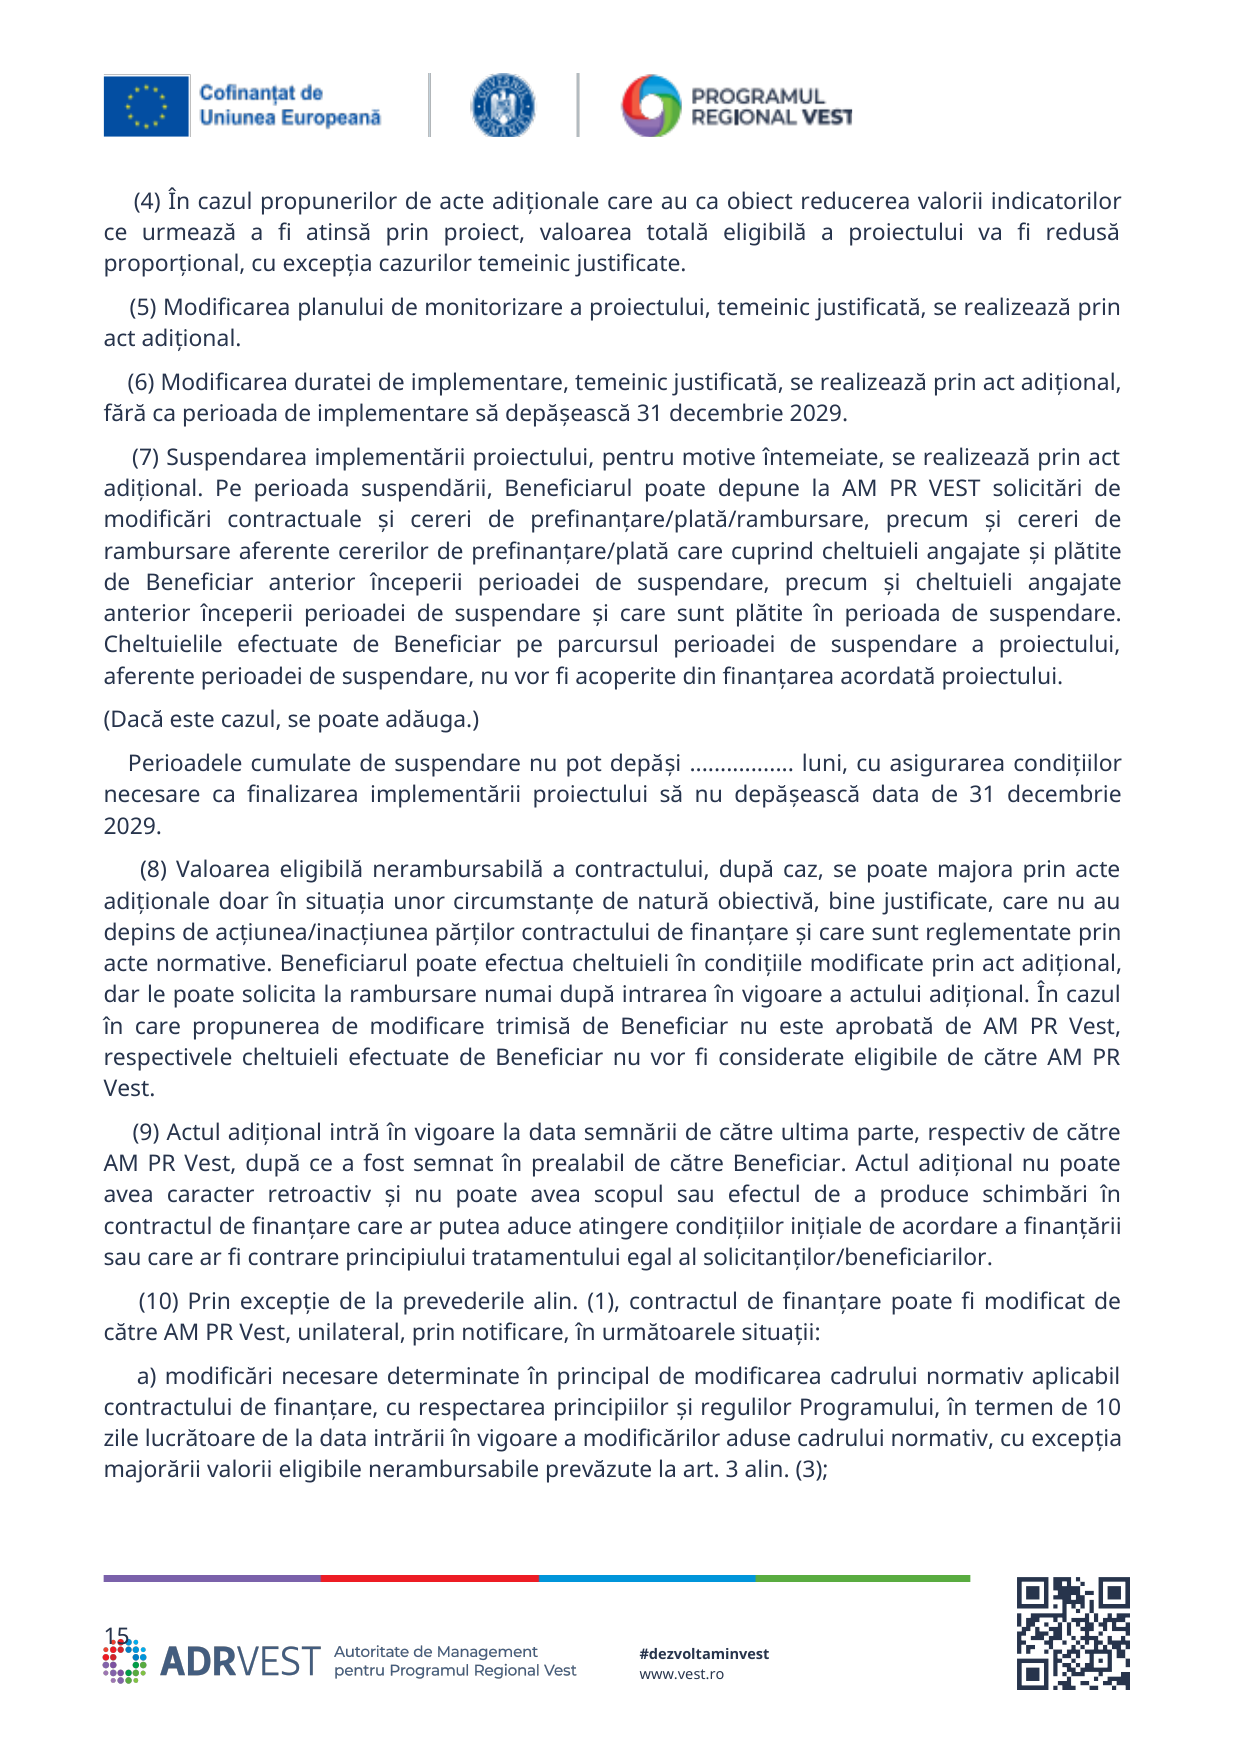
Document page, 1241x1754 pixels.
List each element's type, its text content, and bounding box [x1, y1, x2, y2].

text a) modificări necesare determinate în principal de modificarea cadrului normativ aplicabil contractului de finanţare, cu respectarea principiilor şi regulilor Programului, în termen de 10 zile lucrătoare de la data intrării în vigoare a modificărilor aduse cadrului normativ, cu excepţia majorării valorii eligibile nerambursabile prevăzute la art. 3 alin. (3); [103, 1359, 1122, 1484]
text (10) Prin excepţie de la prevederile alin. (1), contractul de finanţare poate fi modificat de către AM PR Vest, unilateral, prin notificare, în următoarele situaţii: [103, 1284, 1122, 1347]
text (6) Modificarea duratei de implementare, temeinic justificată, se realizează prin act adiţional, fără ca perioada de implementare să depăşească 31 decembrie 2029. [103, 366, 1122, 428]
text (7) Suspendarea implementării proiectului, pentru motive întemeiate, se realizează prin act adiţional. Pe perioada suspendării, Beneficiarul poate depune la AM PR VEST solicitări de modificări contractuale şi cereri de prefinanţare/plată/rambursare, precum şi cereri de rambursare aferente cererilor de prefinanţare/plată care cuprind cheltuieli angajate şi plătite de Beneficiar anterior începerii perioadei de suspendare, precum şi cheltuieli angajate anterior începerii perioadei de suspendare şi care sunt plătite în perioada de suspendare. Cheltuielile efectuate de Beneficiar pe parcursul perioadei de suspendare a proiectului, aferente perioadei de suspendare, nu vor fi acoperite din finanţarea acordată proiectului. [103, 441, 1122, 691]
text (8) Valoarea eligibilă nerambursabilă a contractului, după caz, se poate majora prin acte adiţionale doar în situaţia unor circumstanţe de natură obiectivă, bine justificate, care nu au depins de acţiunea/inacţiunea părţilor contractului de finanţare şi care sunt reglementate prin acte normative. Beneficiarul poate efectua cheltuieli în condiţiile modificate prin act adiţional, dar le poate solicita la rambursare numai după intrarea în vigoare a actului adiţional. În cazul în care propunerea de modificare trimisă de Beneficiar nu este aprobată de AM PR Vest, respectivele cheltuieli efectuate de Beneficiar nu vor fi considerate eligibile de către AM PR Vest. [103, 853, 1122, 1103]
text (4) În cazul propunerilor de acte adiţionale care au ca obiect reducerea valorii indicatorilor ce urmează a fi atinsă prin proiect, valoarea totală eligibilă a proiectului va fi redusă proporţional, cu excepţia cazurilor temeinic justificate. [103, 184, 1122, 278]
text (5) Modificarea planului de monitorizare a proiectului, temeinic justificată, se realizează prin act adiţional. [103, 291, 1122, 353]
text (Dacă este cazul, se poate adăuga.) [103, 703, 1122, 734]
picture [93, 1636, 582, 1687]
text Perioadele cumulate de suspendare nu pot depăşi ................. luni, cu asigurarea condiţiilor necesare ca finalizarea implementării proiectului să nu depăşească data de 31 decembrie 2029. [103, 747, 1122, 841]
text (9) Actul adiţional intră în vigoare la data semnării de către ultima parte, respectiv de către AM PR Vest, după ce a fost semnat în prealabil de către Beneficiar. Actul adiţional nu poate avea caracter retroactiv şi nu poate avea scopul sau efectul de a produce schimbări în contractul de finanţare care ar putea aduce atingere condiţiilor iniţiale de acordare a finanţării sau care ar fi contrare principiului tratamentului egal al solicitanţilor/beneficiarilor. [103, 1116, 1122, 1272]
picture [1008, 1568, 1139, 1699]
